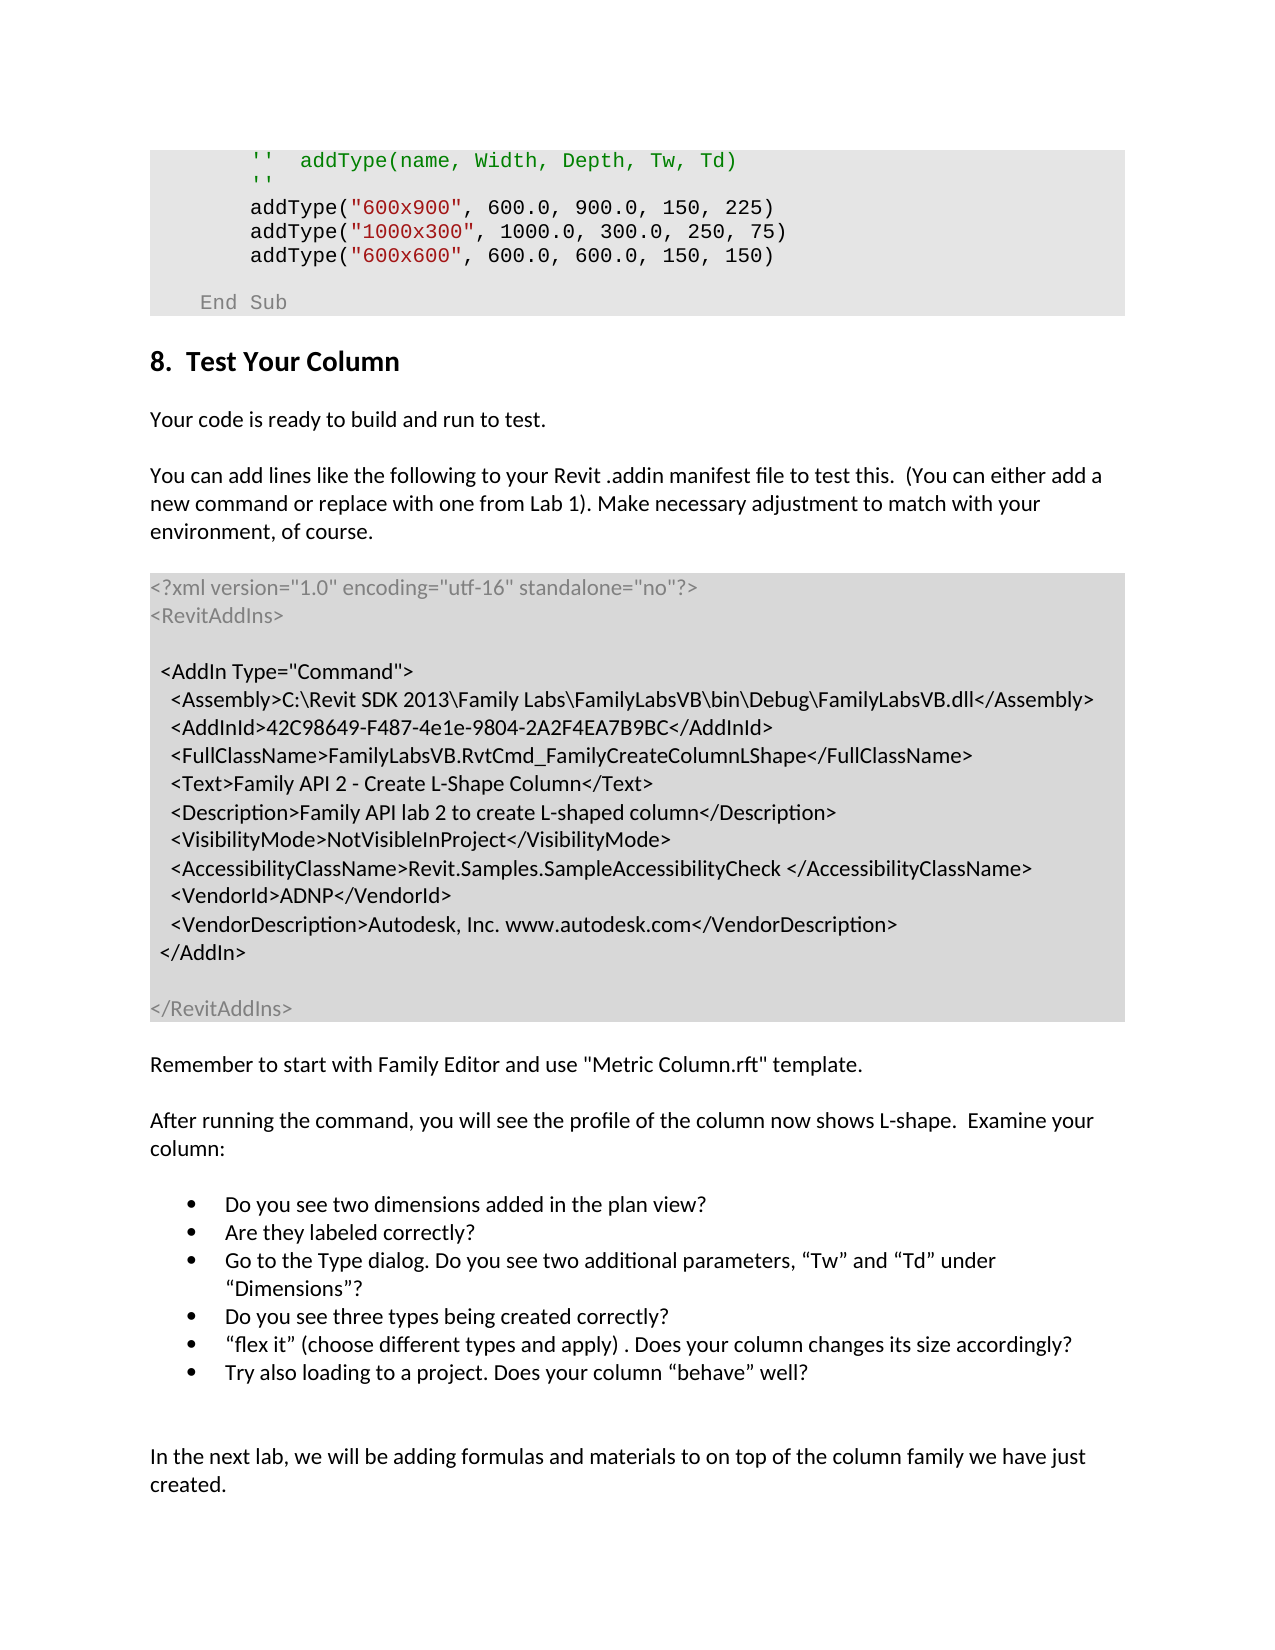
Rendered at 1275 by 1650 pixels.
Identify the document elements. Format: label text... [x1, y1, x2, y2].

text <AddInId>42C98649-F487-4e1e-9804-2A2F4EA7B9BC</AddInId> [150, 713, 1125, 742]
text <FullClassName>FamilyLabsVB.RvtCmd_FamilyCreateColumnLShape</FullClassName> [150, 742, 1125, 769]
text <VendorDescription>Autodesk, Inc. www.autodesk.com</VendorDescription> [150, 910, 1125, 938]
text After running the command, you will see the profile of the column now shows L-shape. Examine your column: [150, 1106, 1125, 1162]
list Go to the Type dialog. Do you see two additional parameters, “Tw” and “Td” under “Dimensions”? [187, 1246, 1125, 1302]
text addType("1000x300", 1000.0, 300.0, 250, 75) [150, 221, 1125, 244]
text <Assembly>C:\Revit SDK 2013\Family Labs\FamilyLabsVB\bin\Debug\FamilyLabsVB.dll</Assembly> [150, 686, 1125, 713]
text <VendorId>ADNP</VendorId> [150, 882, 1125, 910]
text End Sub [150, 292, 1125, 316]
list Try also loading to a project. Does your column “behave” well? [187, 1358, 1125, 1386]
list Are they labeled correctly? [187, 1218, 1125, 1246]
text addType("600x600", 600.0, 600.0, 150, 150) [150, 244, 1125, 268]
text '' [150, 174, 1125, 197]
text '' addType(name, Width, Depth, Tw, Td) [150, 150, 1125, 174]
list Do you see two dimensions added in the plan view? [187, 1190, 1125, 1218]
text <AccessibilityClassName>Revit.Samples.SampleAccessibilityCheck </AccessibilityClassName> [150, 854, 1125, 882]
list “flex it” (choose different types and apply) . Does your column changes its size accordingly? [187, 1330, 1125, 1358]
text <Description>Family API lab 2 to create L-shaped column</Description> [150, 798, 1125, 826]
text <AddIn Type="Command"> [150, 657, 1125, 686]
text Remember to start with Family Editor and use "Metric Column.rft" template. [150, 1050, 1125, 1078]
text <Text>Family API 2 - Create L-Shape Column</Text> [150, 769, 1125, 798]
text Your code is ready to build and run to test. [150, 405, 1125, 433]
text 8. Test Your Column [150, 343, 1125, 379]
text In the next lab, we will be adding formulas and materials to on top of the column family we have just created. [150, 1442, 1125, 1498]
text You can add lines like the following to your Revit .addin manifest file to test this. (You can either add a new command or replace with one from Lab 1). Make necessary adjustment to match with your environment, of course. [150, 461, 1125, 545]
text <?xml version="1.0" encoding="utf-16" standalone="no"?> [150, 573, 1125, 601]
text </AddIn> [150, 938, 1125, 966]
text <RevitAddIns> [150, 601, 1125, 629]
text </RevitAddIns> [150, 994, 1125, 1022]
list Do you see three types being created correctly? [187, 1302, 1125, 1330]
text addType("600x900", 600.0, 900.0, 150, 225) [150, 197, 1125, 221]
text <VisibilityMode>NotVisibleInProject</VisibilityMode> [150, 826, 1125, 854]
